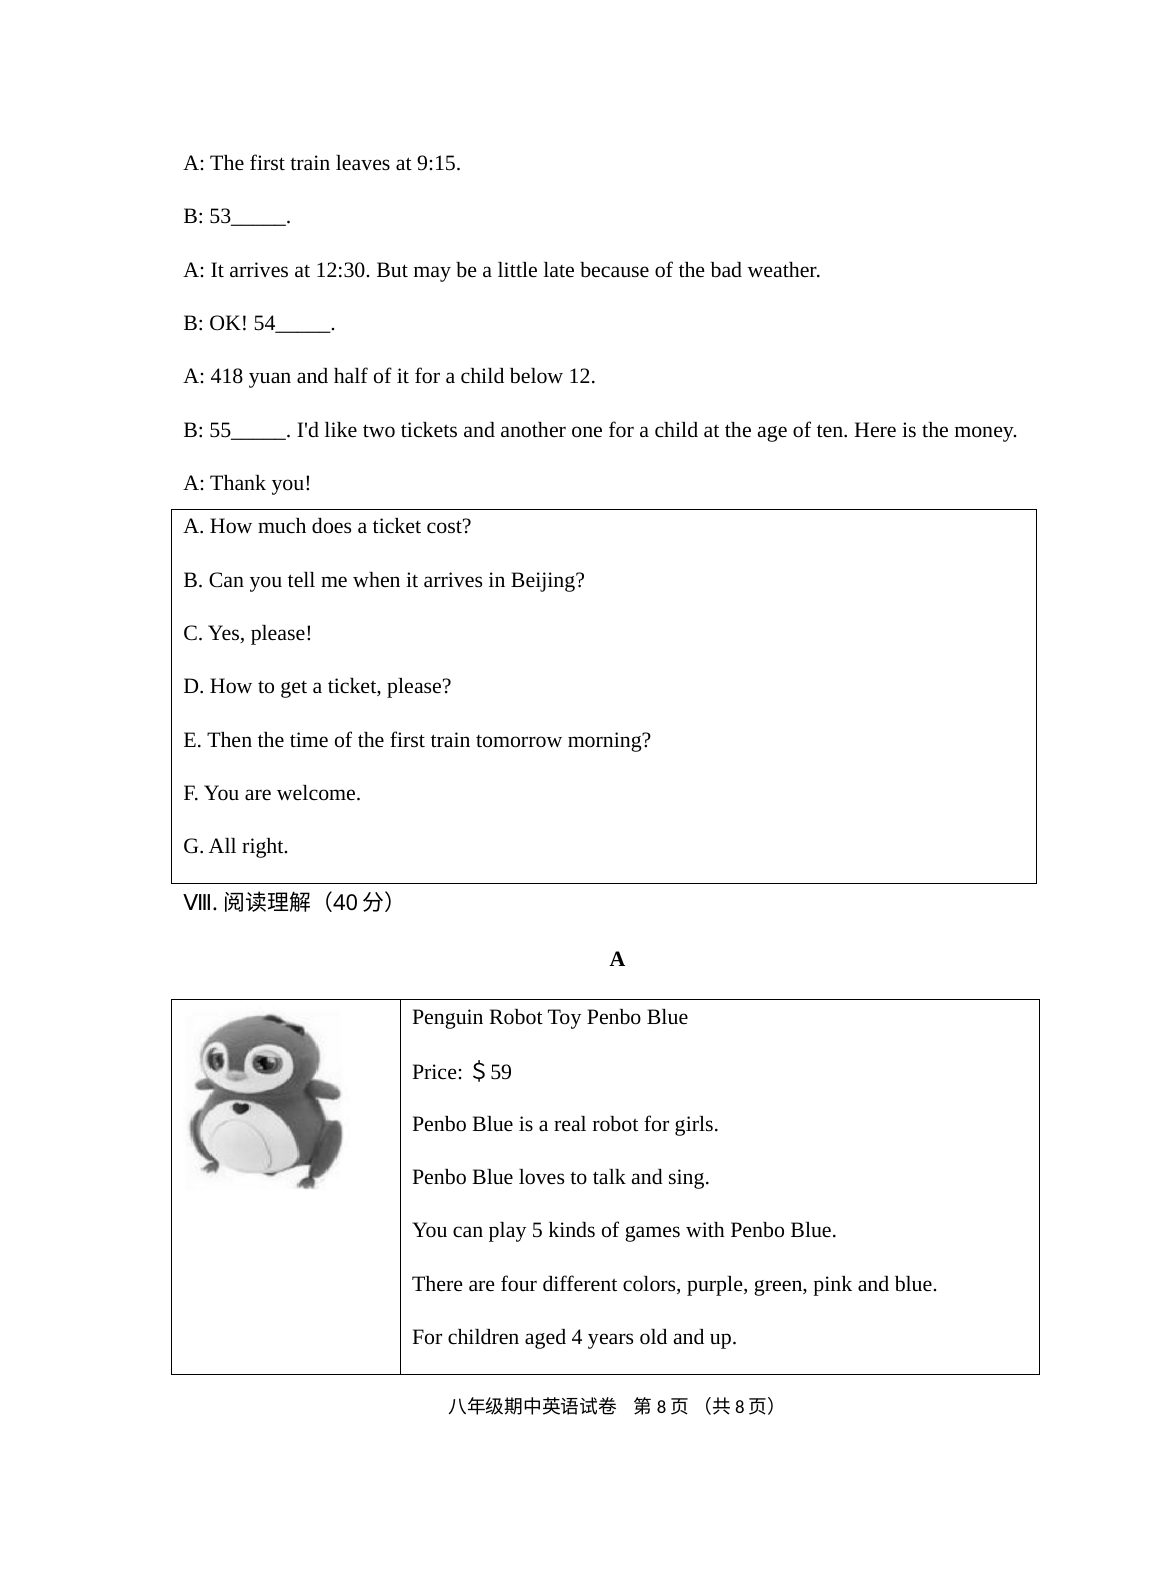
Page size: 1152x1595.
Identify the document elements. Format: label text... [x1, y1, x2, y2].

text A [183, 942, 1051, 975]
text A: Thank you! [183, 466, 1051, 499]
table_header Penguin Robot Toy Penbo Blue Price: ＄59 Penbo Blue is a real robot for girls. Penbo Blue loves to talk and sing. You can play 5 kinds of games with Penbo Blue. There are four different colors, purple, green, pink and blue. For children aged 4 years old and up. [401, 1000, 1039, 1374]
text B: 53_____. [183, 200, 1051, 232]
text B: 55_____. I'd like two tickets and another one for a child at the age of ten. Here is the money. [183, 413, 1051, 446]
picture [183, 1000, 356, 1194]
text B: OK! 54_____. [183, 306, 1051, 339]
text A: 418 yuan and half of it for a child below 12. [183, 360, 1051, 392]
text A: The first train leaves at 9:15. [183, 146, 1051, 179]
table_header A. How much does a ticket cost? B. Can you tell me when it arrives in Beijing? C. Yes, please! D. How to get a ticket, please? E. Then the time of the first train tomorrow morning? F. You are welcome. G. All right. [172, 510, 1036, 883]
text Ⅷ. 阅读理解（40分） [183, 884, 1051, 917]
table_header [172, 1000, 400, 1374]
text A: It arrives at 12:30. But may be a little late because of the bad weather. [183, 253, 1051, 286]
